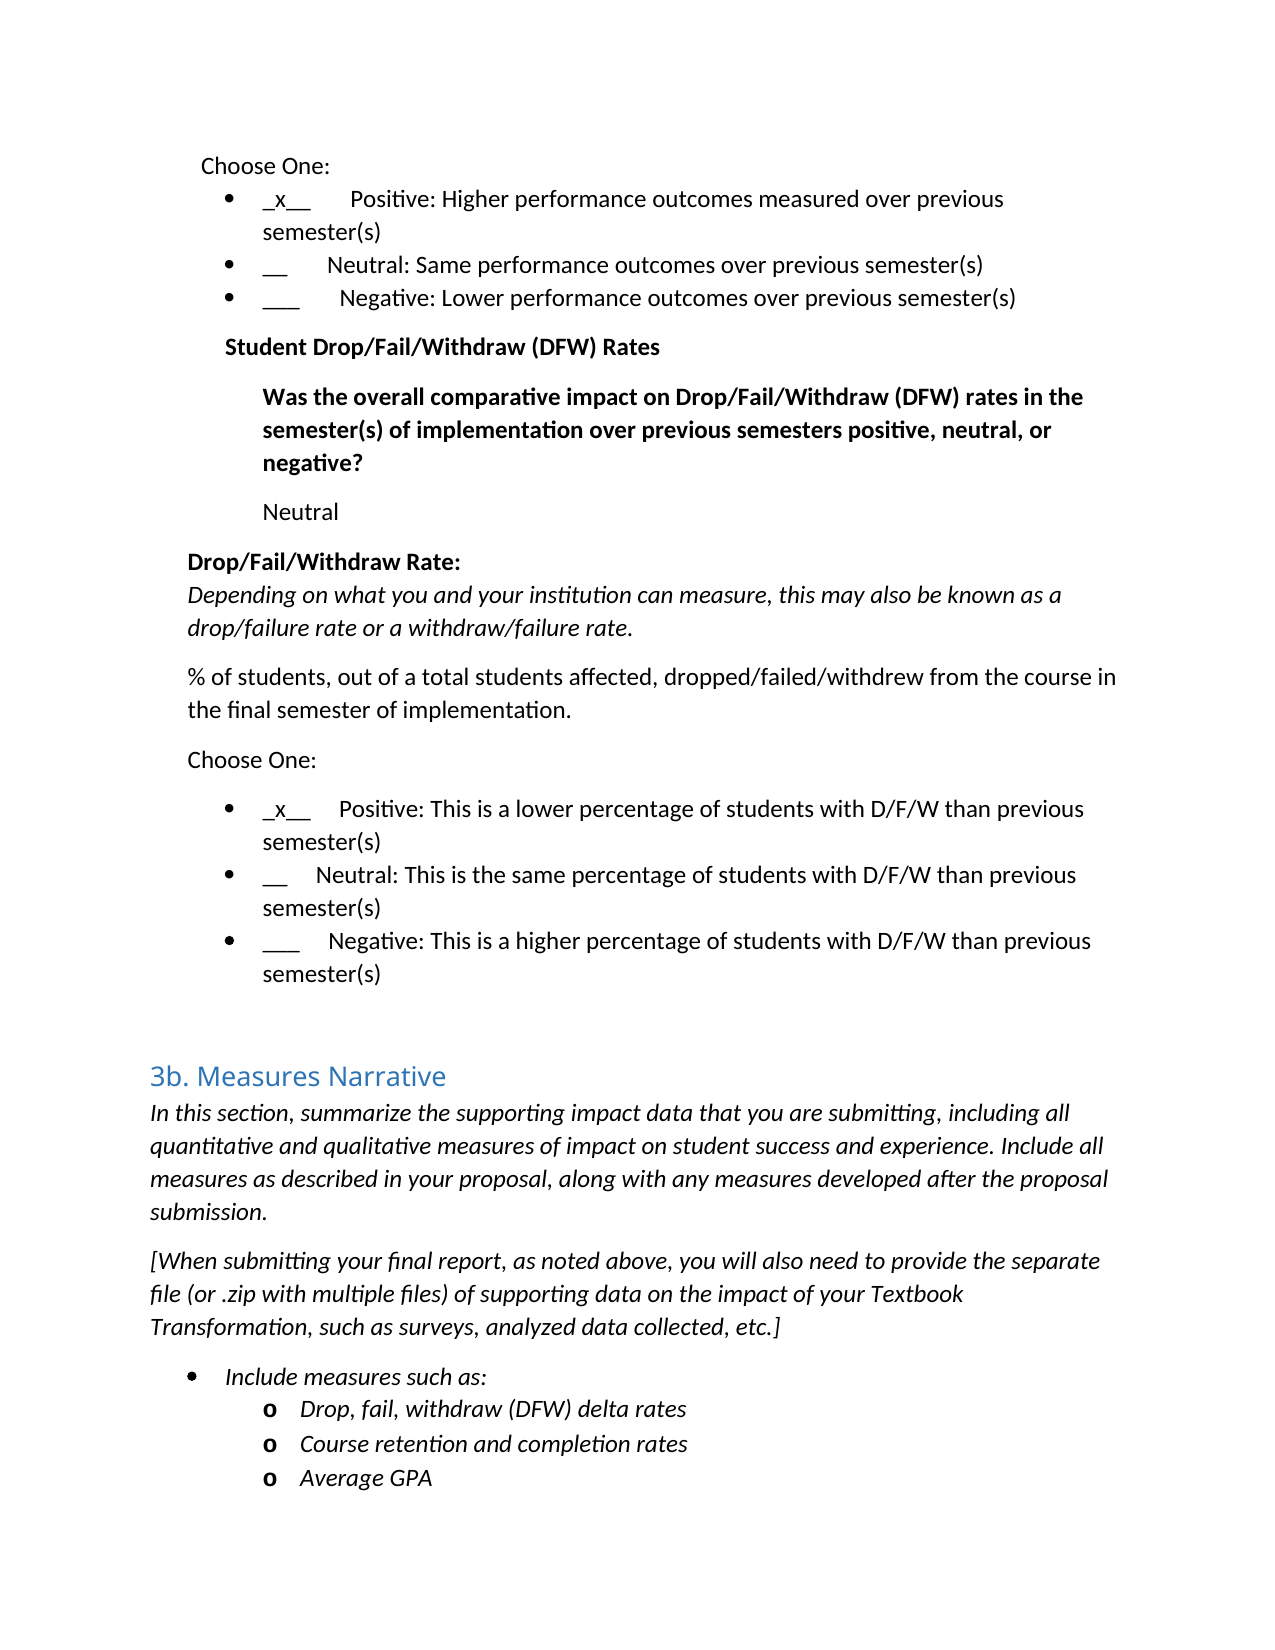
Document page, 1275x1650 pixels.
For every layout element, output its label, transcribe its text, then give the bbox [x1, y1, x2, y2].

text Student Drop/Fail/Withdraw (DFW) Rates [225, 331, 1125, 362]
text Neutral [262, 496, 1125, 527]
text Was the overall comparative impact on Drop/Fail/Withdraw (DFW) rates in the semester(s) of implementation over previous semesters positive, neutral, or negative? [262, 381, 1125, 477]
list Course retention and completion rates [262, 1428, 1125, 1459]
list _x__ Positive: This is a lower percentage of students with D/F/W than previous semester(s) [225, 793, 1125, 857]
list __ Neutral: This is the same percentage of students with D/F/W than previous semester(s) [225, 859, 1125, 923]
list ___ Negative: This is a higher percentage of students with D/F/W than previous semester(s) [225, 925, 1125, 988]
list Choose One: [150, 150, 1125, 181]
list ___ Negative: Lower performance outcomes over previous semester(s) [225, 282, 1125, 312]
text Choose One: [187, 744, 1125, 774]
list __ Neutral: Same performance outcomes over previous semester(s) [225, 249, 1125, 279]
text % of students, out of a total students affected, dropped/failed/withdrew from the course in the final semester of implementation. [187, 661, 1125, 725]
text [When submitting your final report, as noted above, you will also need to provide the separate file (or .zip with multiple files) of supporting data on the impact of your Textbook Transformation, such as surveys, analyzed data collected, etc.] [150, 1245, 1125, 1342]
list Drop, fail, withdraw (DFW) delta rates [262, 1393, 1125, 1425]
list _x__ Positive: Higher performance outcomes measured over previous semester(s) [225, 183, 1125, 246]
text In this section, summarize the supporting impact data that you are submitting, including all quantitative and qualitative measures of impact on student success and experience. Include all measures as described in your proposal, along with any measures developed after the proposal submission. [150, 1097, 1125, 1226]
list Average GPA [262, 1462, 1125, 1494]
subtitle 3b. Measures Narrative [150, 1057, 1125, 1094]
text Drop/Fail/Withdraw Rate: Depending on what you and your institution can measure, this may also be known as a drop/failure rate or a withdraw/failure rate. [187, 546, 1125, 642]
list Include measures such as: [187, 1361, 1125, 1391]
